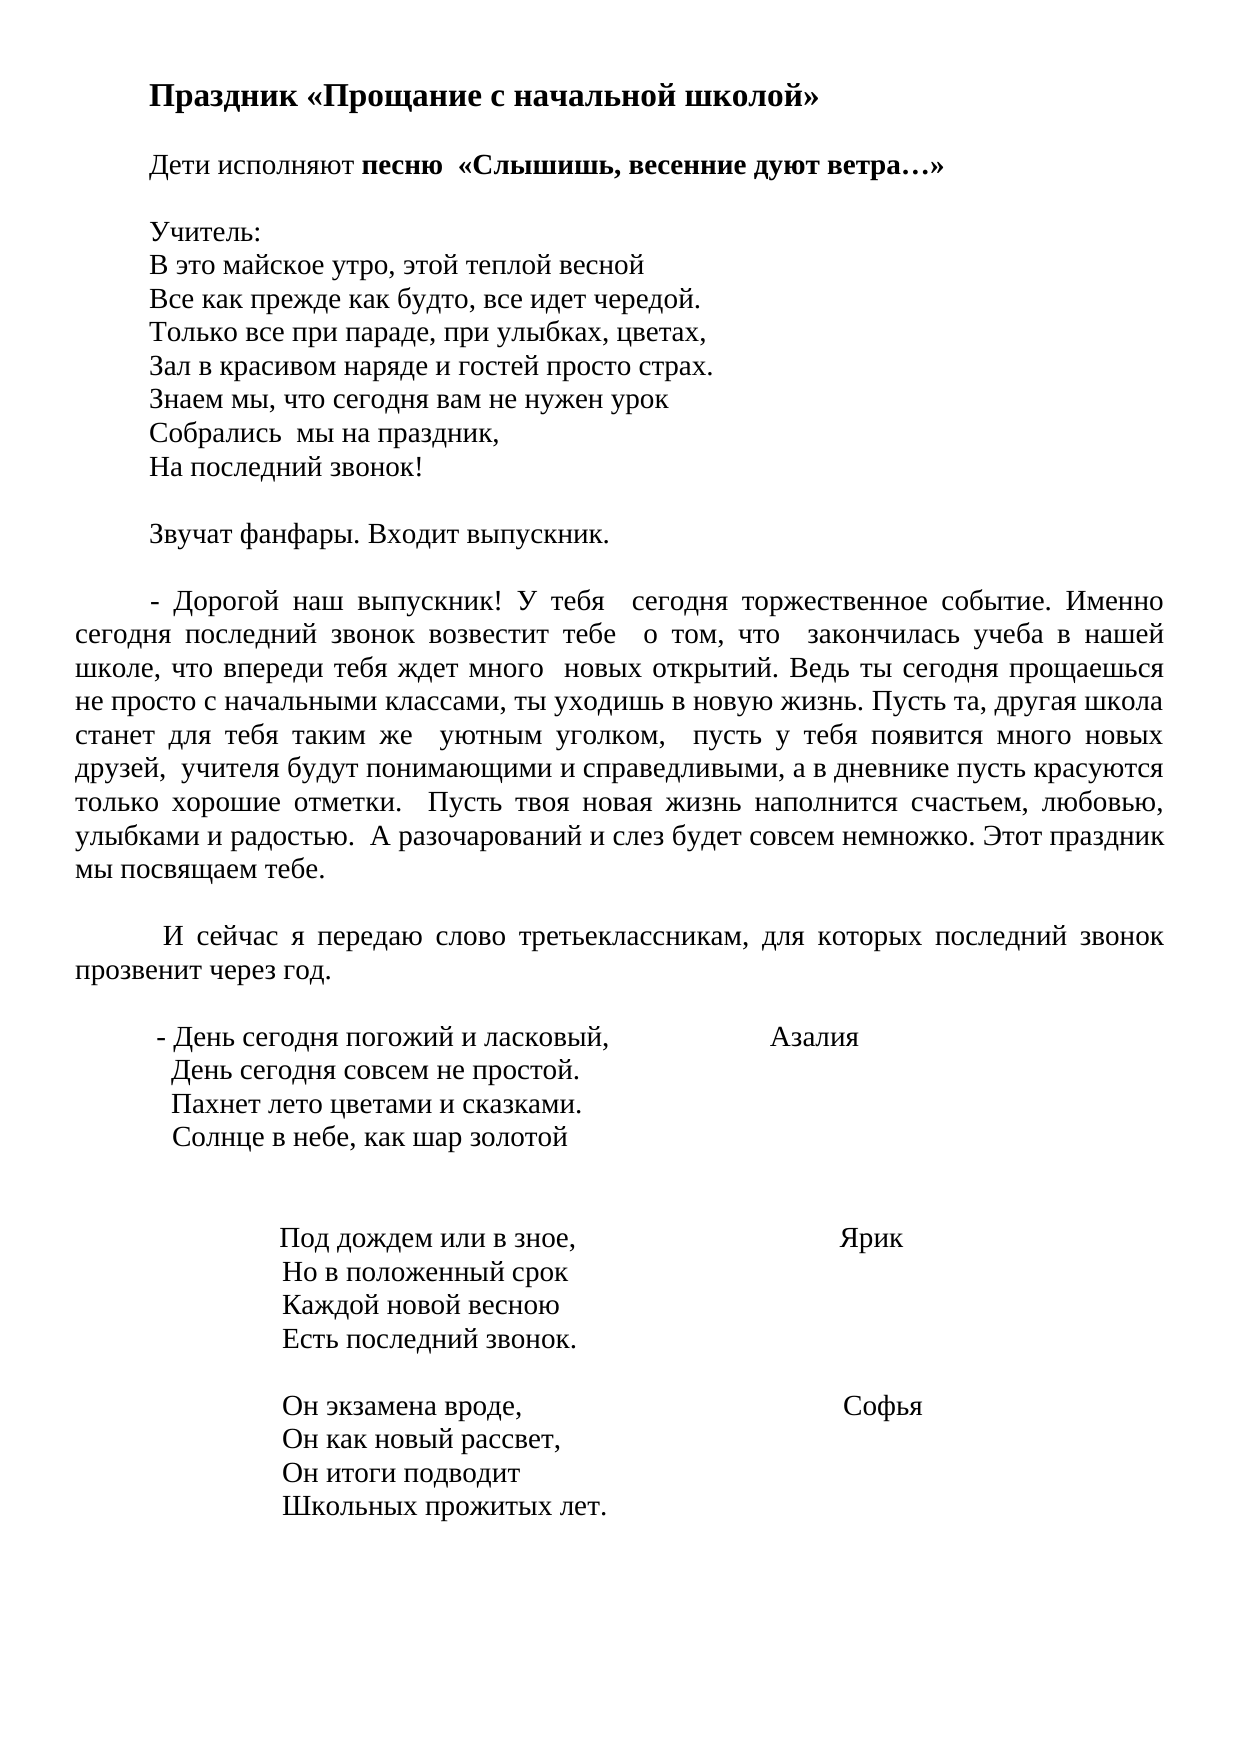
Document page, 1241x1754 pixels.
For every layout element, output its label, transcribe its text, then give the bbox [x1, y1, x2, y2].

text Он экзамена вроде, Софья [75, 1388, 1165, 1421]
text Знаем мы, что сегодня вам не нужен урок [75, 382, 1165, 415]
text Он итоги подводит [75, 1455, 1165, 1488]
text Под дождем или в зное, Ярик [75, 1220, 1165, 1254]
text В это майское утро, этой теплой весной [75, 247, 1165, 281]
text Звучат фанфары. Входит выпускник. [75, 516, 1165, 549]
text Пахнет лето цветами и сказками. [75, 1086, 1165, 1119]
text Солнце в небе, как шар золотой [75, 1119, 1165, 1153]
text Школьных прожитых лет. [75, 1488, 1165, 1522]
text День сегодня совсем не простой. [75, 1052, 1165, 1086]
text Собрались мы на праздник, [75, 415, 1165, 449]
text Но в положенный срок [75, 1254, 1165, 1287]
text Каждой новой весною [75, 1287, 1165, 1321]
text Есть последний звонок. [75, 1321, 1165, 1354]
text Праздник «Прощание с начальной школой» [75, 75, 1165, 113]
text Он как новый рассвет, [75, 1421, 1165, 1455]
text И сейчас я передаю слово третьеклассникам, для которых последний звонок прозвенит через год. [75, 918, 1165, 985]
text Только все при параде, при улыбках, цветах, [75, 314, 1165, 348]
text - День сегодня погожий и ласковый, Азалия [75, 1019, 1165, 1052]
text Все как прежде как будто, все идет чередой. [75, 281, 1165, 314]
text Зал в красивом наряде и гостей просто страх. [75, 348, 1165, 382]
text Учитель: [75, 214, 1165, 247]
text На последний звонок! [75, 449, 1165, 482]
text Дети исполняют песню «Слышишь, весенние дуют ветра…» [75, 147, 1165, 180]
text - Дорогой наш выпускник! У тебя сегодня торжественное событие. Именно сегодня последний звонок возвестит тебе о том, что закончилась учеба в нашей школе, что впереди тебя ждет много новых открытий. Ведь ты сегодня прощаешься не просто с начальными классами, ты уходишь в новую жизнь. Пусть та, другая школа станет для тебя таким же уютным уголком, пусть у тебя появится много новых друзей, учителя будут понимающими и справедливыми, а в дневнике пусть красуются только хорошие отметки. Пусть твоя новая жизнь наполнится счастьем, любовью, улыбками и радостью. А разочарований и слез будет совсем немножко. Этот праздник мы посвящаем тебе. [75, 583, 1165, 885]
